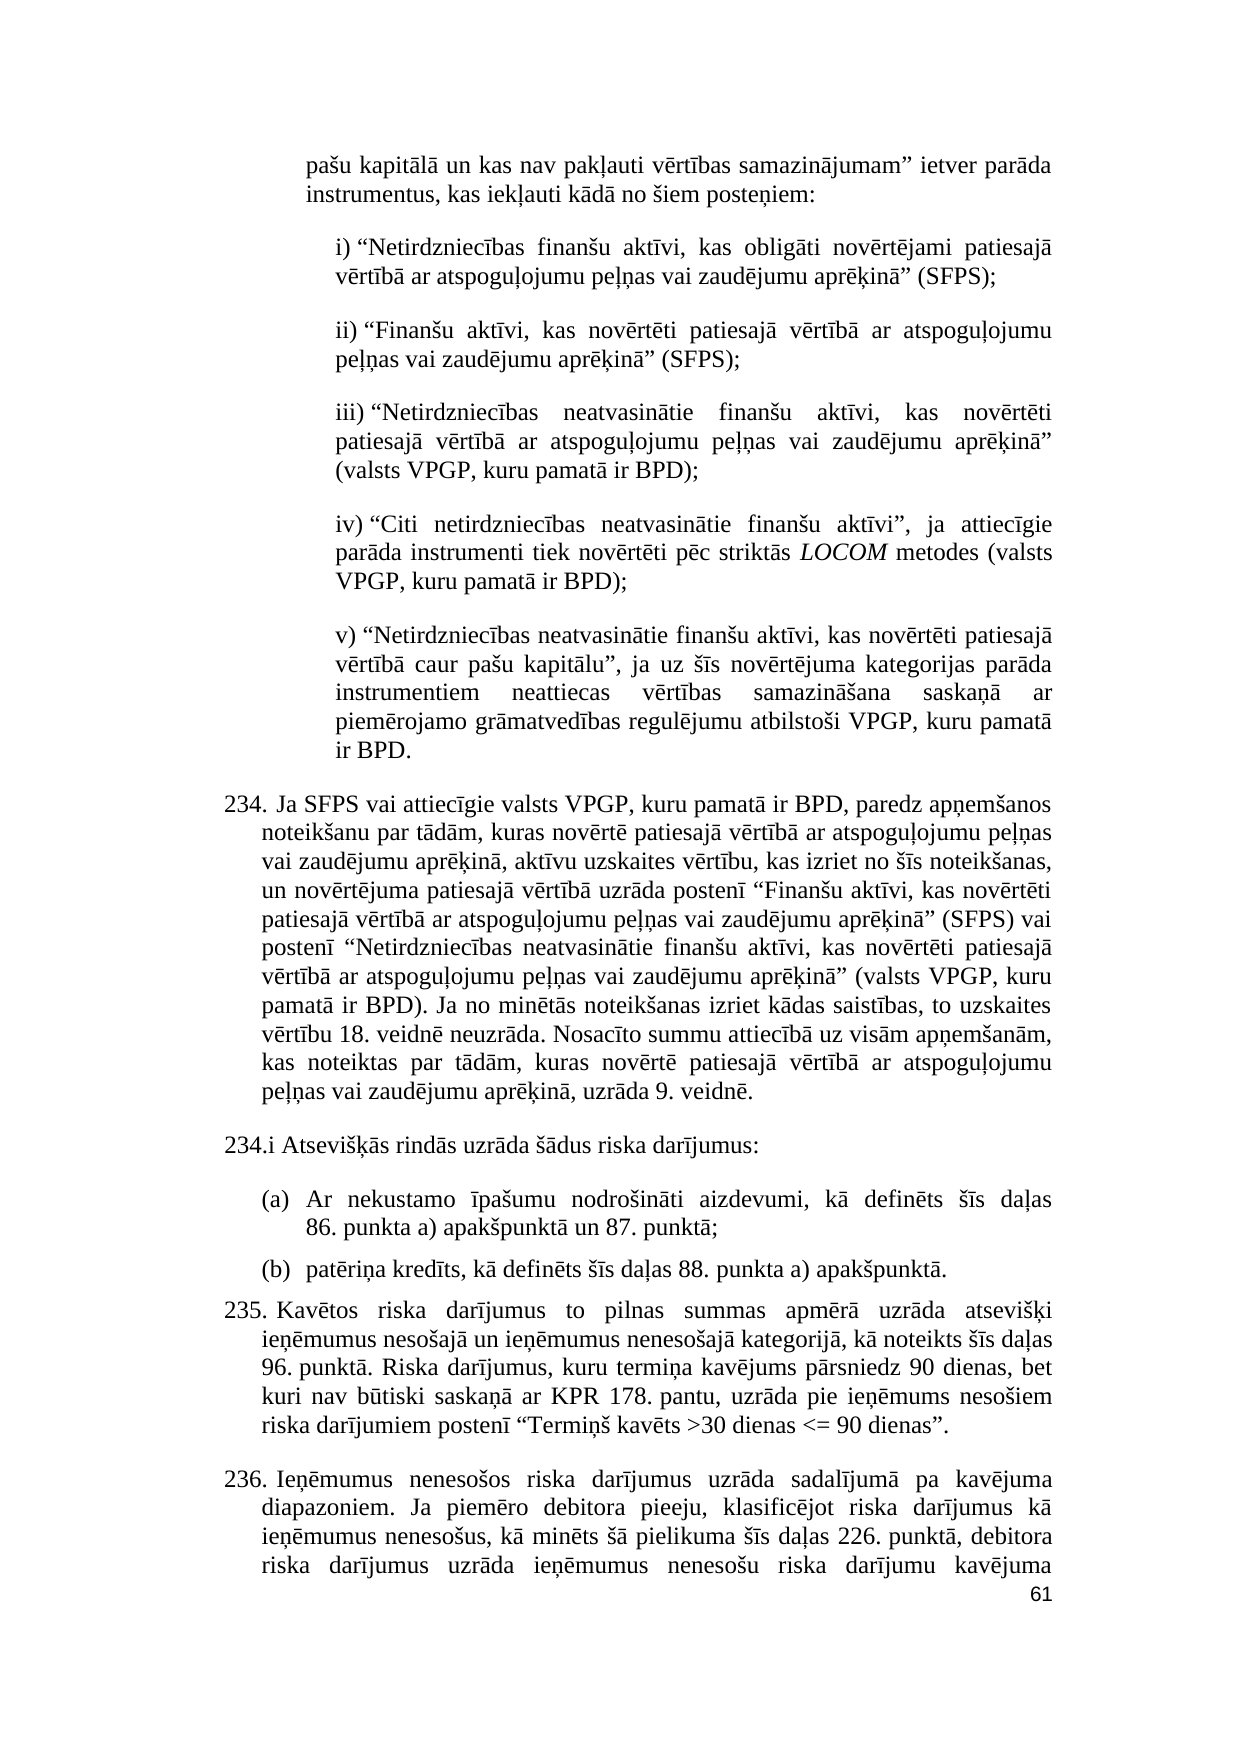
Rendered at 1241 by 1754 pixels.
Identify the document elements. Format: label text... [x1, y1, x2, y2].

list iii) “Netirdzniecības neatvasinātie finanšu aktīvi, kas novērtēti patiesajā vērtībā ar atspoguļojumu peļņas vai zaudējumu aprēķinā” (valsts VPGP, kuru pamatā ir BPD); [335, 397, 1053, 484]
list iv) “Citi netirdzniecības neatvasinātie finanšu aktīvi”, ja attiecīgie parāda instrumenti tiek novērtēti pēc striktās LOCOM metodes (valsts VPGP, kuru pamatā ir BPD); [335, 509, 1053, 595]
list i) “Netirdzniecības finanšu aktīvi, kas obligāti novērtējami patiesajā vērtībā ar atspoguļojumu peļņas vai zaudējumu aprēķinā” (SFPS); [335, 232, 1053, 290]
list Ar nekustamo īpašumu nodrošināti aizdevumi, kā definēts šīs daļas 86. punkta a) apakšpunktā un 87. punktā; [261, 1184, 1053, 1241]
list ii) “Finanšu aktīvi, kas novērtēti patiesajā vērtībā ar atspoguļojumu peļņas vai zaudējumu aprēķinā” (SFPS); [335, 315, 1053, 372]
list patēriņa kredīts, kā definēts šīs daļas 88. punkta a) apakšpunktā. [261, 1254, 1053, 1282]
text Ja SFPS vai attiecīgie valsts VPGP, kuru pamatā ir BPD, paredz apņemšanos noteikšanu par tādām, kuras novērtē patiesajā vērtībā ar atspoguļojumu peļņas vai zaudējumu aprēķinā, aktīvu uzskaites vērtību, kas izriet no šīs noteikšanas, un novērtējuma patiesajā vērtībā uzrāda postenī “Finanšu aktīvi, kas novērtēti patiesajā vērtībā ar atspoguļojumu peļņas vai zaudējumu aprēķinā” (SFPS) vai postenī “Netirdzniecības neatvasinātie finanšu aktīvi, kas novērtēti patiesajā vērtībā ar atspoguļojumu peļņas vai zaudējumu aprēķinā” (valsts VPGP, kuru pamatā ir BPD). Ja no minētās noteikšanas izriet kādas saistības, to uzskaites vērtību 18. veidnē neuzrāda. Nosacīto summu attiecībā uz visām apņemšanām, kas noteiktas par tādām, kuras novērtē patiesajā vērtībā ar atspoguļojumu peļņas vai zaudējumu aprēķinā, uzrāda 9. veidnē. [224, 789, 1053, 1105]
list v) “Netirdzniecības neatvasinātie finanšu aktīvi, kas novērtēti patiesajā vērtībā caur pašu kapitālu”, ja uz šīs novērtējuma kategorijas parāda instrumentiem neattiecas vērtības samazināšana saskaņā ar piemērojamo grāmatvedības regulējumu atbilstoši VPGP, kuru pamatā ir BPD. [335, 620, 1053, 764]
list 234.i Atsevišķās rindās uzrāda šādus riska darījumus: [224, 1130, 1053, 1159]
text Kavētos riska darījumus to pilnas summas apmērā uzrāda atsevišķi ieņēmumus nesošajā un ieņēmumus nenesošajā kategorijā, kā noteikts šīs daļas 96. punktā. Riska darījumus, kuru termiņa kavējums pārsniedz 90 dienas, bet kuri nav būtiski saskaņā ar KPR 178. pantu, uzrāda pie ieņēmums nesošiem riska darījumiem postenī “Termiņš kavēts >30 dienas <= 90 dienas”. [224, 1295, 1053, 1439]
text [224, 1464, 1053, 1579]
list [261, 150, 1053, 207]
